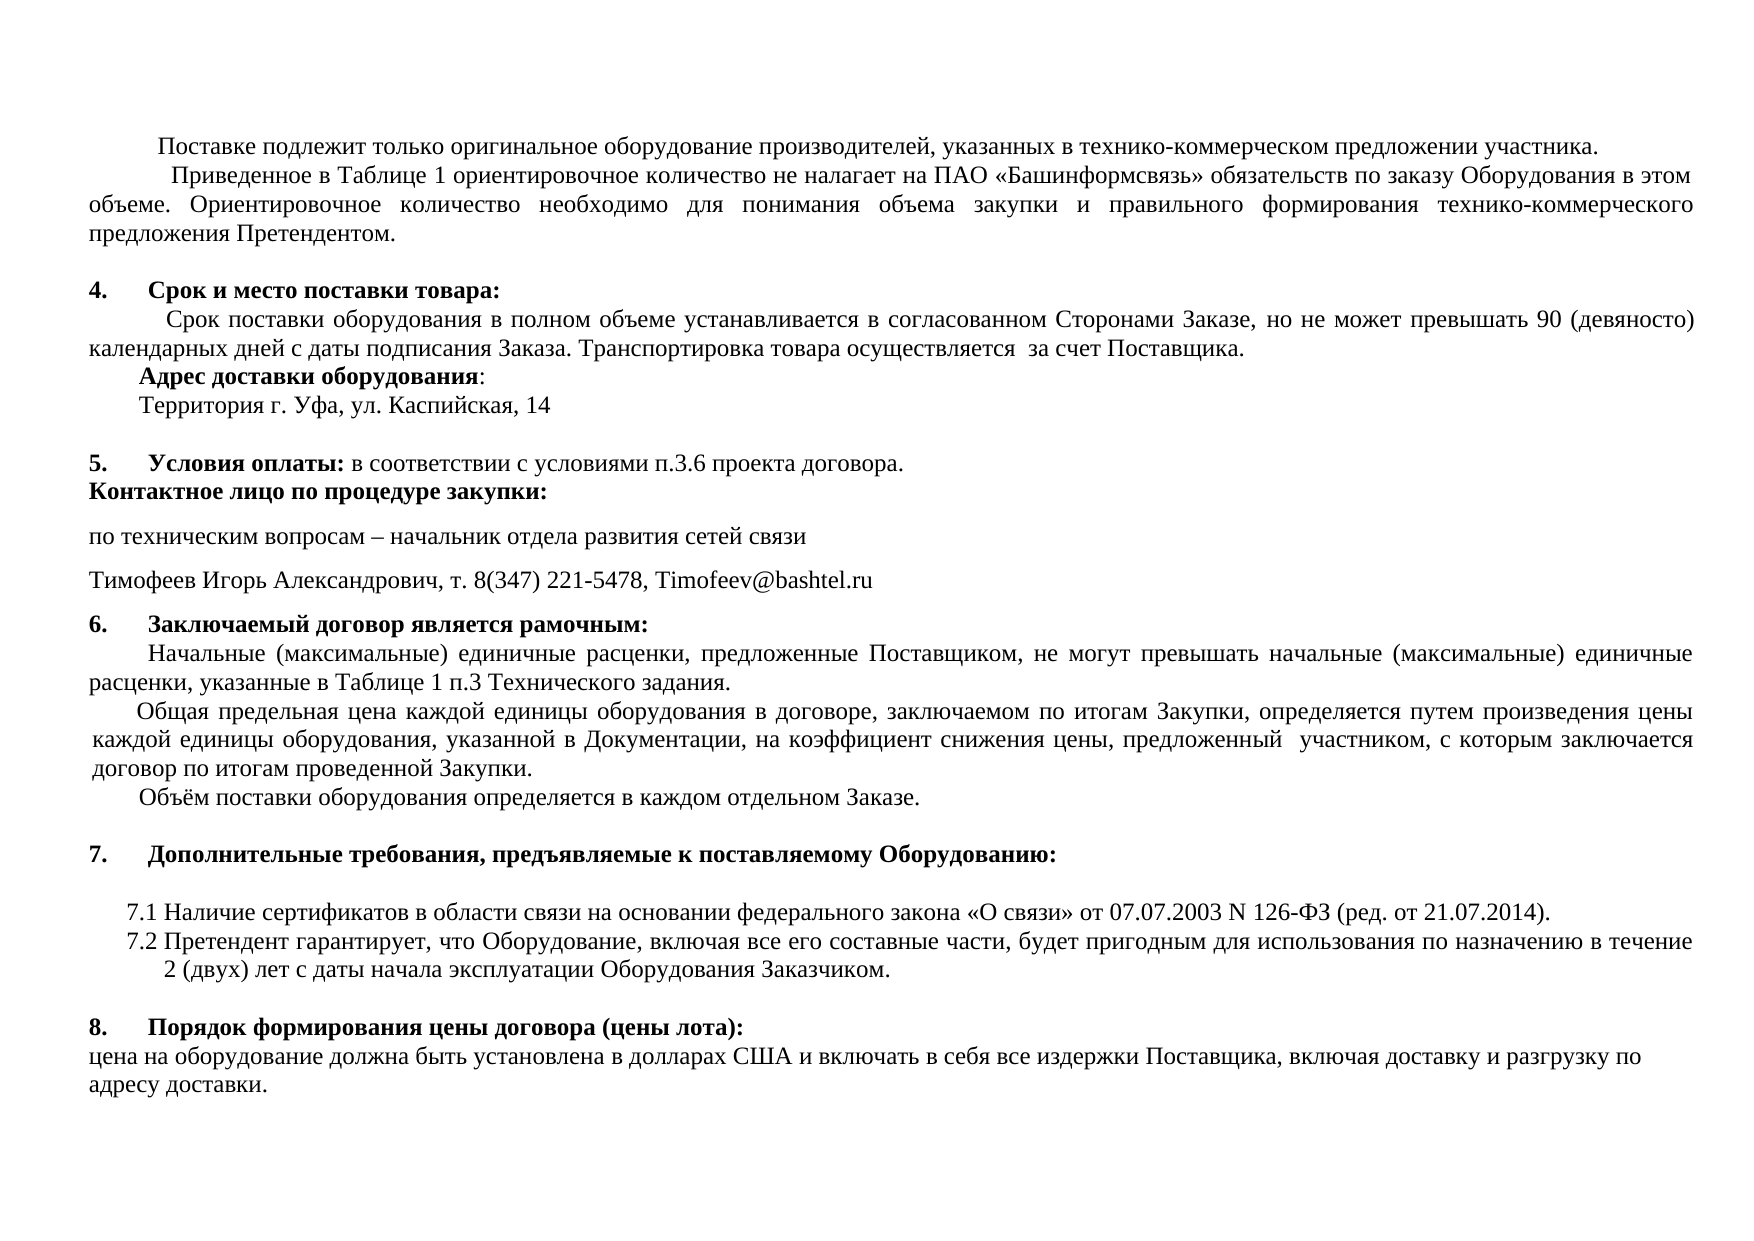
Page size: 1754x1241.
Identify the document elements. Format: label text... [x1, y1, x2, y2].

list Претендент гарантирует, что Оборудование, включая все его составные части, будет пригодным для использования по назначению в течение 2 (двух) лет с даты начала эксплуатации Оборудования Заказчиком. [126, 926, 1695, 983]
list Срок и место поставки товара: [89, 275, 1695, 304]
text по техническим вопросам – начальник отдела развития сетей связи [89, 521, 1695, 549]
list Дополнительные требования, предъявляемые к поставляемому Оборудованию: [89, 839, 1695, 868]
text Приведенное в Таблице 1 ориентировочное количество не налагает на ПАО «Башинформсвязь» обязательств по заказу Оборудования в этом объеме. Ориентировочное количество необходимо для понимания объема закупки и правильного формирования технико-коммерческого предложения Претендентом. [89, 160, 1695, 246]
list Порядок формирования цены договора (цены лота): [89, 1012, 1695, 1041]
text Тимофеев Игорь Александрович, т. 8(347) 221-5478, Timofeev@bashtel.ru [89, 565, 1695, 594]
text Поставке подлежит только оригинальное оборудование производителей, указанных в технико-коммерческом предложении участника. [89, 131, 1695, 160]
text Контактное лицо по процедуре закупки: [89, 476, 1695, 505]
text Общая предельная цена каждой единицы оборудования в договоре, заключаемом по итогам Закупки, определяется путем произведения цены каждой единицы оборудования, указанной в Документации, на коэффициент снижения цены, предложенный участником, с которым заключается договор по итогам проведенной Закупки. [92, 696, 1695, 782]
list Срок поставки оборудования в полном объеме устанавливается в согласованном Сторонами Заказе, но не может превышать 90 (девяносто) календарных дней с даты подписания Заказа. Транспортировка товара осуществляется за счет Поставщика. [89, 304, 1695, 361]
text Адрес доставки оборудования: [89, 361, 1695, 390]
list Условия оплаты: в соответствии с условиями п.3.6 проекта договора. [89, 448, 1695, 476]
list Заключаемый договор является рамочным: [89, 609, 1695, 638]
list Начальные (максимальные) единичные расценки, предложенные Поставщиком, не могут превышать начальные (максимальные) единичные расценки, указанные в Таблице 1 п.3 Технического задания. [89, 638, 1695, 696]
text Территория г. Уфа, ул. Каспийская, 14 [89, 390, 1695, 419]
list Наличие сертификатов в области связи на основании федерального закона «О связи» от 07.07.2003 N 126-ФЗ (ред. от 21.07.2014). [126, 897, 1695, 926]
text Объём поставки оборудования определяется в каждом отдельном Заказе. [89, 782, 1695, 811]
text цена на оборудование должна быть установлена в долларах США и включать в себя все издержки Поставщика, включая доставку и разгрузку по адресу доставки. [89, 1041, 1695, 1098]
